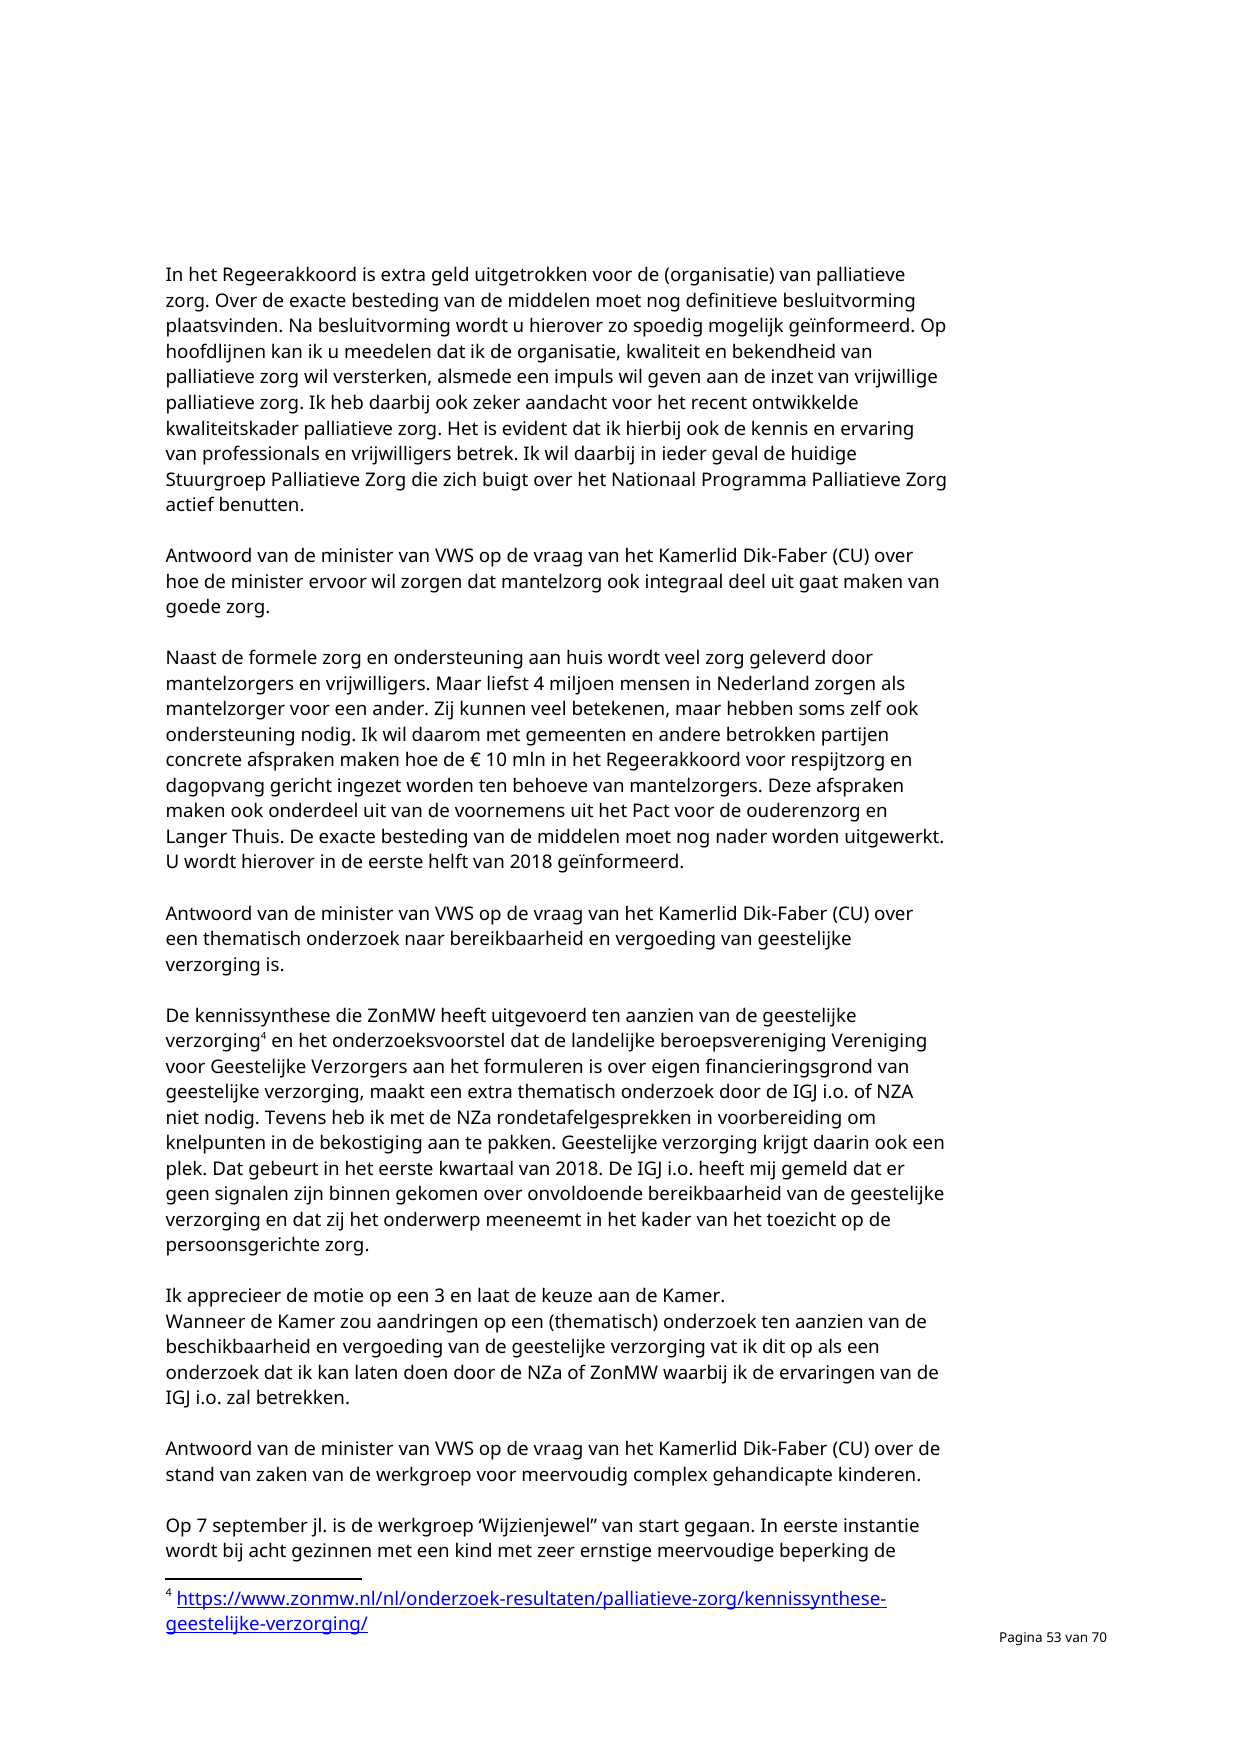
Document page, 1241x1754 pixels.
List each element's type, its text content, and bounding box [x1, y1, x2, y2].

text Antwoord van de minister van VWS op de vraag van het Kamerlid () over een thematisch onderzoek naar bereikbaarheid en vergoeding van geestelijke verzorging is. [165, 900, 950, 976]
text Ik apprecieer de motie op een 3 en laat de keuze aan de Kamer. [165, 1283, 950, 1308]
text De kennissynthese die ZonMW heeft uitgevoerd ten aanzien van de geestelijke verzorging en het onderzoeksvoorstel dat de landelijke beroepsvereniging Vereniging voor Geestelijke Verzorgers aan het formuleren is over eigen financieringsgrond van geestelijke verzorging, maakt een extra thematisch onderzoek door de IGJ i.o. of NZA niet nodig. Tevens heb ik met de NZa rondetafelgesprekken in voorbereiding om knelpunten in de bekostiging aan te pakken. Geestelijke verzorging krijgt daarin ook een plek. Dat gebeurt in het eerste kwartaal van 2018. De IGJ i.o. heeft mij gemeld dat er geen signalen zijn binnen gekomen over onvoldoende bereikbaarheid van de geestelijke verzorging en dat zij het onderwerp meeneemt in het kader van het toezicht op de persoonsgerichte zorg. [165, 1002, 950, 1257]
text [165, 1512, 950, 1563]
text Wanneer de Kamer zou aandringen op een (thematisch) onderzoek ten aanzien van de beschikbaarheid en vergoeding van de geestelijke verzorging vat ik dit op als een onderzoek dat ik kan laten doen door de NZa of ZonMW waarbij ik de ervaringen van de IGJ i.o. zal betrekken. [165, 1308, 950, 1410]
text In het Regeerakkoord is extra geld uitgetrokken voor de (organisatie) van palliatieve zorg. Over de exacte besteding van de middelen moet nog definitieve besluitvorming plaatsvinden. Na besluitvorming wordt u hierover zo spoedig mogelijk geïnformeerd. Op hoofdlijnen kan ik u meedelen dat ik de organisatie, kwaliteit en bekendheid van palliatieve zorg wil versterken, alsmede een impuls wil geven aan de inzet van vrijwillige palliatieve zorg. Ik heb daarbij ook zeker aandacht voor het recent ontwikkelde kwaliteitskader palliatieve zorg. Het is evident dat ik hierbij ook de kennis en ervaring van professionals en vrijwilligers betrek. Ik wil daarbij in ieder geval de huidige Stuurgroep Palliatieve Zorg die zich buigt over het Nationaal Programma Palliatieve Zorg actief benutten. [165, 262, 950, 517]
text Naast de formele zorg en ondersteuning aan huis wordt veel zorg geleverd door mantelzorgers en vrijwilligers. Maar liefst 4 miljoen mensen in Nederland zorgen als mantelzorger voor een ander. Zij kunnen veel betekenen, maar hebben soms zelf ook ondersteuning nodig. Ik wil daarom met gemeenten en andere betrokken partijen concrete afspraken maken hoe de € 10 mln in het Regeerakkoord voor respijtzorg en dagopvang gericht ingezet worden ten behoeve van mantelzorgers. Deze afspraken maken ook onderdeel uit van de voornemens uit het Pact voor de ouderenzorg en Langer Thuis. De exacte besteding van de middelen moet nog nader worden uitgewerkt. U wordt hierover in de eerste helft van 2018 geïnformeerd. [165, 644, 950, 874]
text Antwoord van de minister van VWS op de vraag van het Kamerlid () over hoe de minister ervoor wil zorgen dat mantelzorg ook integraal deel uit gaat maken van goede zorg. [165, 542, 950, 619]
text Antwoord van de minister van VWS op de vraag van het Kamerlid () over de stand van zaken van de werkgroep voor meervoudig complex gehandicapte kinderen. [165, 1436, 950, 1487]
